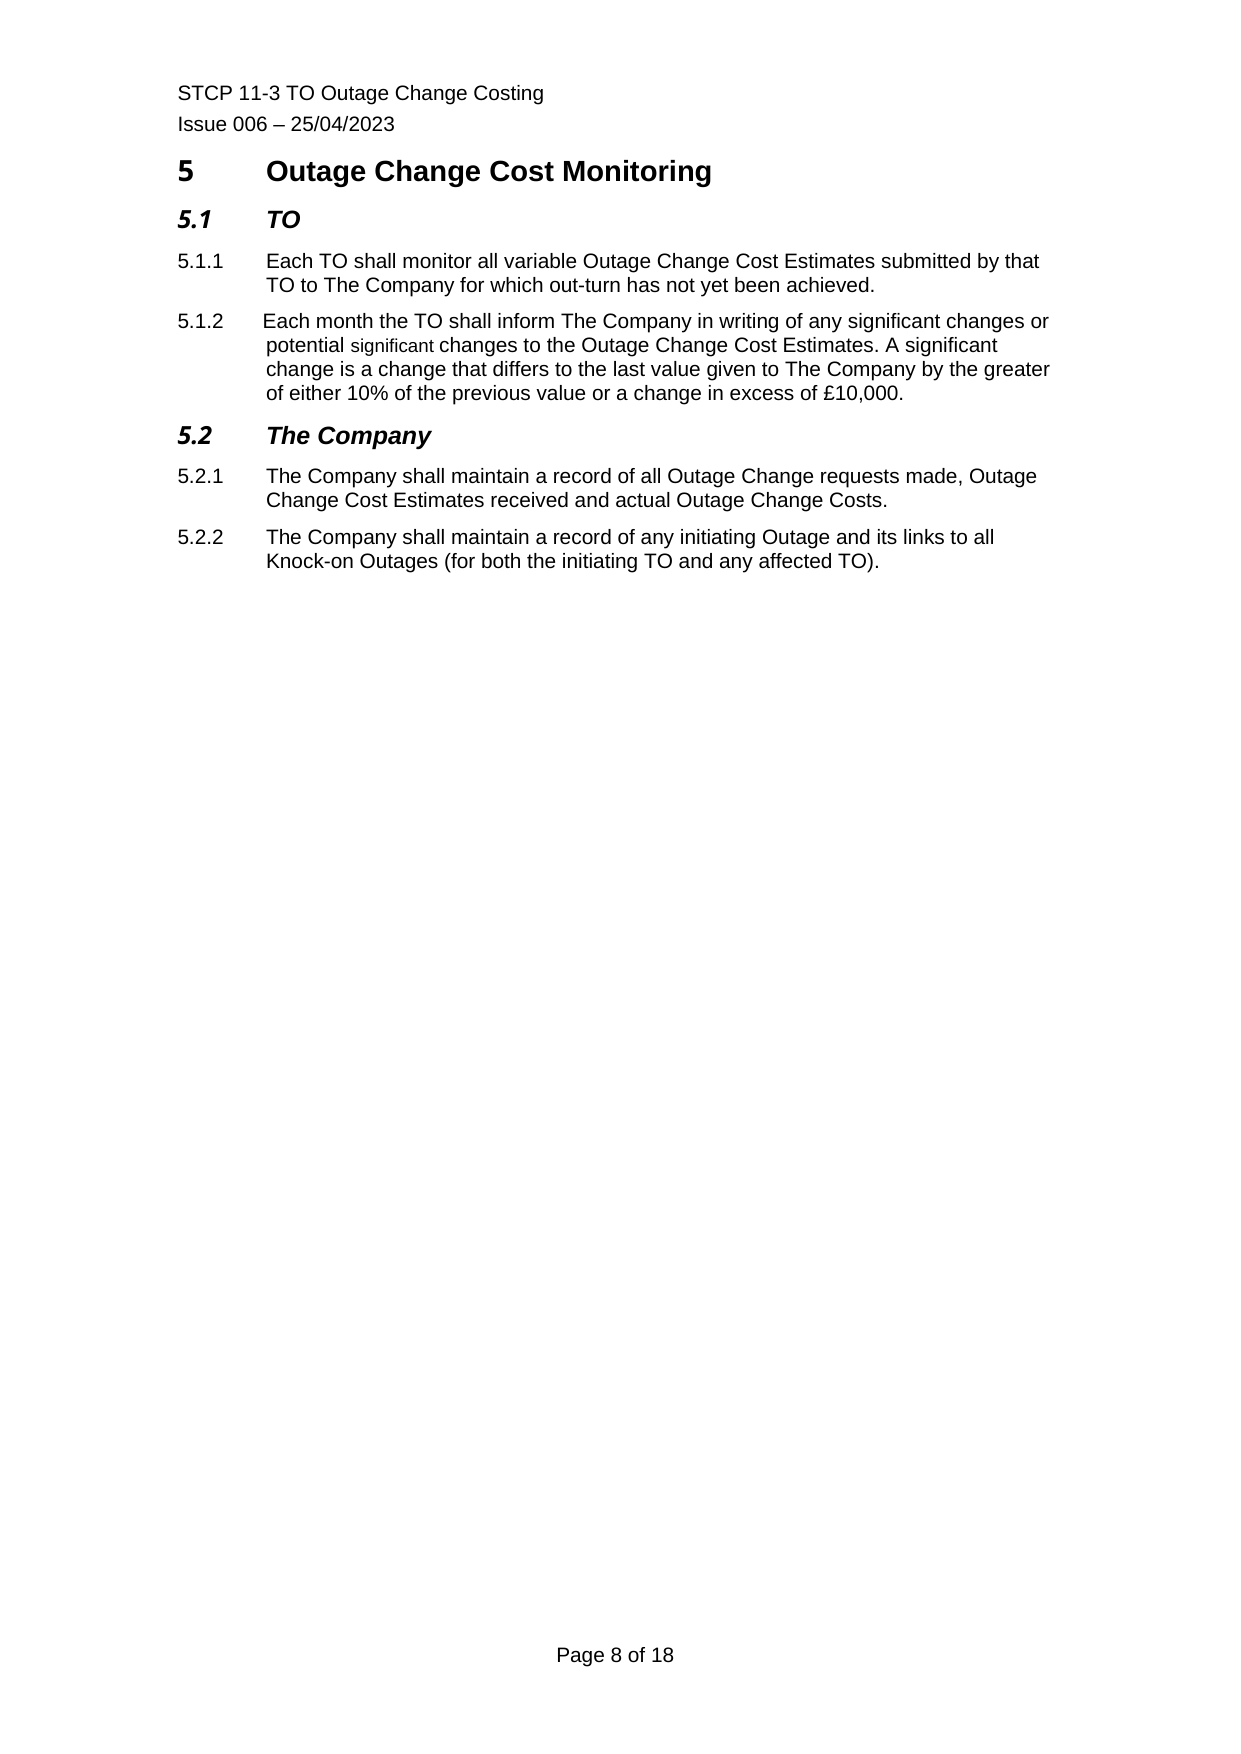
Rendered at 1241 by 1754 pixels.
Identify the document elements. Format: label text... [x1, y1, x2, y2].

subtitle The Company shall maintain a record of all Outage Change requests made, Outage Change Cost Estimates received and actual Outage Change Costs. [177, 464, 1053, 512]
subtitle Each TO shall monitor all variable Outage Change Cost Estimates submitted by that TO to The Company for which out-turn has not yet been achieved. [177, 249, 1053, 297]
subtitle Each month the TO shall inform The Company in writing of any significant changes or potential significant changes to the Outage Change Cost Estimates. A significant change is a change that differs to the last value given to The Company by the greater of either 10% of the previous value or a change in excess of £10,000. [177, 309, 1053, 405]
subtitle The Company [177, 417, 1053, 452]
subtitle TO [177, 202, 1053, 236]
subtitle Outage Change Cost Monitoring [177, 150, 1053, 190]
subtitle The Company shall maintain a record of any initiating Outage and its links to all Knock-on Outages (for both the initiating TO and any affected TO). [177, 524, 1053, 572]
